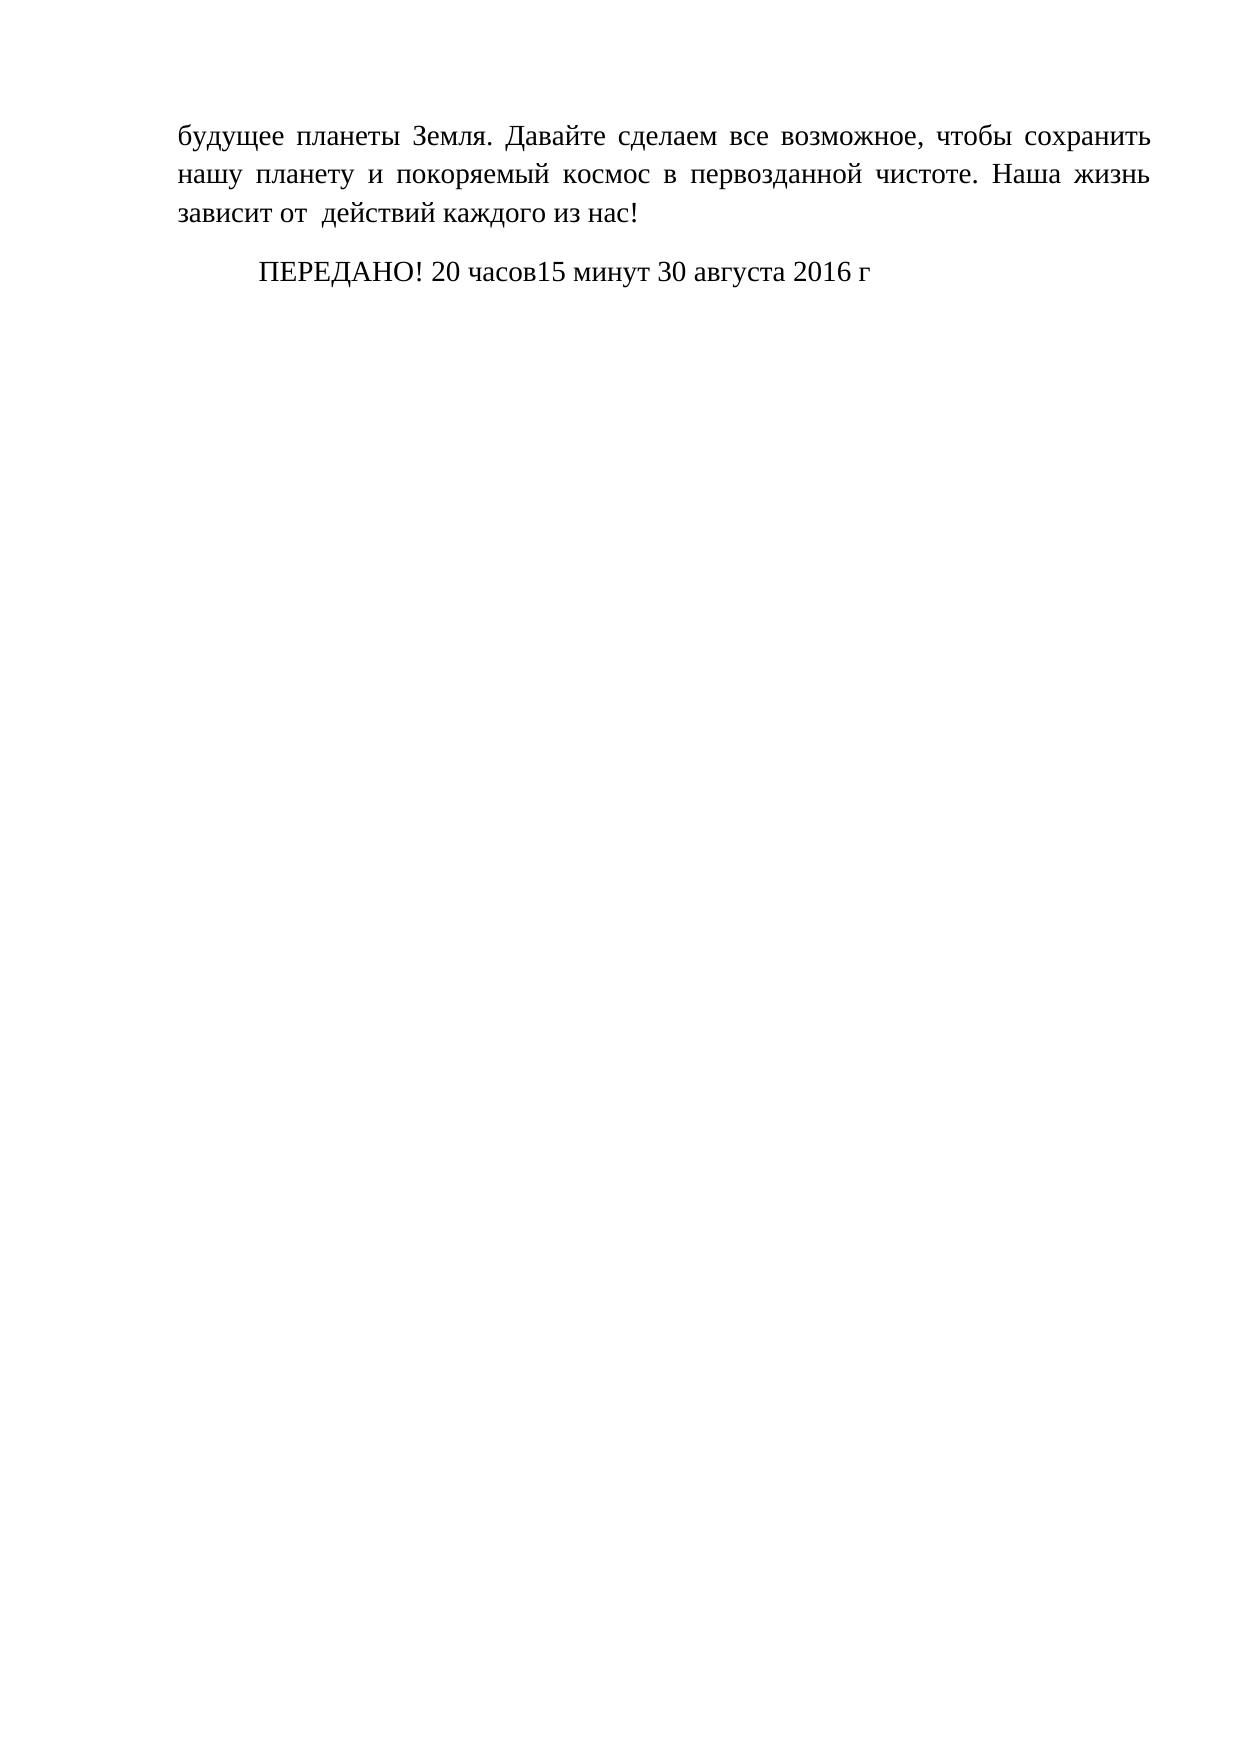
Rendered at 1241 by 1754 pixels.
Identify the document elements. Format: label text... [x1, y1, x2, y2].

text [177, 118, 1152, 229]
text ПЕРЕДАНО! 20 часов15 минут 30 августа 2016 г [177, 254, 1152, 288]
